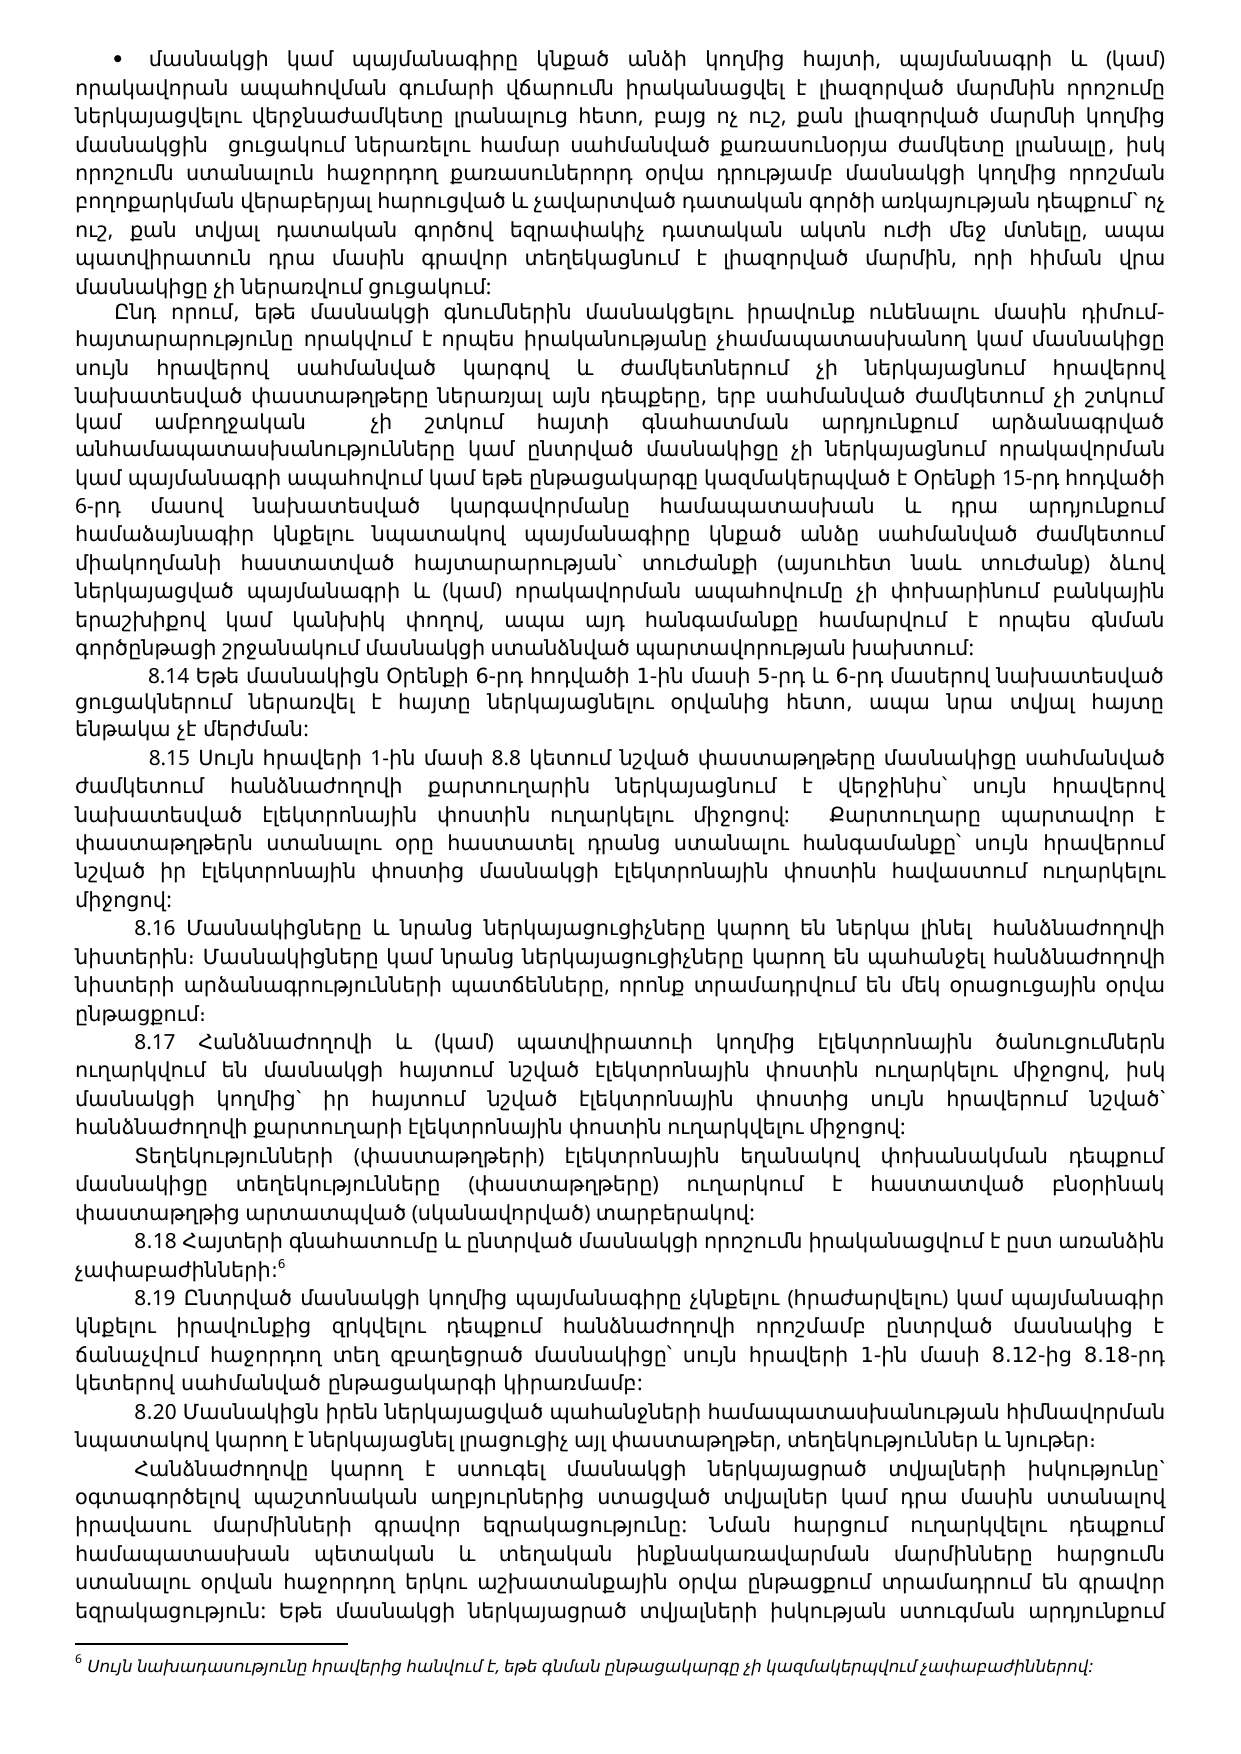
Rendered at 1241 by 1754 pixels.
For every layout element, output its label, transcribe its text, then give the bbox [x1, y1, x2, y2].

text 8.15 Սույն հրավերի 1-ին մասի 8.8 կետում նշված փաստաթղթերը մասնակիցը սահմանված ժամկետում հանձնաժողովի քարտուղարին ներկայացնում է վերջինիս՝ սույն հրավերով նախատեսված էլեկտրոնային փոստին ուղարկելու միջոցով: Քարտուղարը պարտավոր է փաստաթղթերն ստանալու օրը հաստատել դրանց ստանալու հանգամանքը՝ սույն հրավերում նշված իր էլեկտրոնային փոստից մասնակցի էլեկտրոնային փոստին հավաստում ուղարկելու միջոցով: [75, 743, 1165, 913]
text Տեղեկությունների (փաստաթղթերի) էլեկտրոնային եղանակով փոխանակման դեպքում մասնակիցը տեղեկությունները (փաստաթղթերը) ուղարկում է հաստատված բնօրինակ փաստաթղթից արտատպված (սկանավորված) տարբերակով: [75, 1141, 1165, 1226]
text 8.19 Ընտրված մասնակցի կողմից պայմանագիրը չկնքելու (հրաժարվելու) կամ պայմանագիր կնքելու իրավունքից զրկվելու դեպքում հանձնաժողովի որոշմամբ ընտրված մասնակից է ճանաչվում հաջորդող տեղ զբաղեցրած մասնակիցը՝ սույն հրավերի 1-ին մասի 8.12-ից 8.18-րդ կետերով սահմանված ընթացակարգի կիրառմամբ: [75, 1283, 1165, 1397]
list մասնակցի կամ պայմանագիրը կնքած անձի կողմից հայտի, պայմանագրի և (կամ) որակավորան ապահովման գումարի վճարումն իրականացվել է լիազորված մարմնին որոշումը ներկայացվելու վերջնաժամկետը լրանալուց հետո, բայց ոչ ուշ, քան լիազորված մարմնի կողմից մասնակցին ցուցակում ներառելու համար սահմանված քառասունօրյա ժամկետը լրանալը, իսկ որոշումն ստանալուն հաջորդող քառասուներորդ օրվա դրությամբ մասնակցի կողմից որոշման բողոքարկման վերաբերյալ հարուցված և չավարտված դատական գործի առկայության դեպքում` ոչ ուշ, քան տվյալ դատական գործով եզրափակիչ դատական ակտն ուժի մեջ մտնելը, ապա պատվիրատուն դրա մասին գրավոր տեղեկացնում է լիազորված մարմին, որի հիման վրա մասնակիցը չի ներառվում ցուցակում: [75, 44, 1165, 300]
text 8.20 Մասնակիցն իրեն ներկայացված պահանջների համապատասխանության հիմնավորման նպատակով կարող է ներկայացնել լրացուցիչ այլ փաստաթղթեր, տեղեկություններ և նյութեր։ [75, 1397, 1165, 1454]
text 8.16 Մասնակիցները և նրանց ներկայացուցիչները կարող են ներկա լինել հանձնաժողովի նիստերին։ Մասնակիցները կամ նրանց ներկայացուցիչները կարող են պահանջել հանձնաժողովի նիստերի արձանագրությունների պատճենները, որոնք տրամադրվում են մեկ օրացուցային օրվա ընթացքում։ [75, 913, 1165, 1027]
text 8.18 Հայտերի գնահատումը և ընտրված մասնակցի որոշումն իրականացվում է ըստ առանձին չափաբաժինների: [75, 1226, 1165, 1283]
text 8.14 Եթե մասնակիցն Օրենքի 6-րդ հոդվածի 1-ին մասի 5-րդ և 6-րդ մասերով նախատեսված ցուցակներում ներառվել է հայտը ներկայացնելու օրվանից հետո, ապա նրա տվյալ հայտը ենթակա չէ մերժման: [75, 662, 1165, 743]
text 8.17 Հանձնաժողովի և (կամ) պատվիրատուի կողմից էլեկտրոնային ծանուցումներն ուղարկվում են մասնակցի հայտում նշված էլեկտրոնային փոստին ուղարկելու միջոցով, իսկ մասնակցի կողմից` իր հայտում նշված էլեկտրոնային փոստից սույն հրավերում նշված` հանձնաժողովի քարտուղարի էլեկտրոնային փոստին ուղարկվելու միջոցով: [75, 1027, 1165, 1141]
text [75, 1454, 1165, 1624]
text Ընդ որում, եթե մասնակցի գնումներին մասնակցելու իրավունք ունենալու մասին դիմում-հայտարարությունը որակվում է որպես իրականությանը չհամապատասխանող կամ մասնակիցը սույն հրավերով սահմանված կարգով և ժամկետներում չի ներկայացնում հրավերով նախատեսված փաստաթղթերը ներառյալ այն դեպքերը, երբ սահմանված ժամկետում չի շտկում կամ ամբողջական չի շտկում հայտի գնահատման արդյունքում արձանագրված անհամապատասխանությունները կամ ընտրված մասնակիցը չի ներկայացնում որակավորման կամ պայմանագրի ապահովում կամ եթե ընթացակարգը կազմակերպված է Օրենքի 15-րդ հոդվածի 6-րդ մասով նախատեսված կարգավորմանը համապատասխան և դրա արդյունքում համաձայնագիր կնքելու նպատակով պայմանագիրը կնքած անձը սահմանված ժամկետում միակողմանի հաստատված հայտարարության` տուժանքի (այսուհետ նաև տուժանք) ձևով ներկայացված պայմանագրի և (կամ) որակավորման ապահովումը չի փոխարինում բանկային երաշխիքով կամ կանխիկ փողով, ապա այդ հանգամանքը համարվում է որպես գնման գործընթացի շրջանակում մասնակցի ստանձնված պարտավորության խախտում: [75, 300, 1165, 662]
